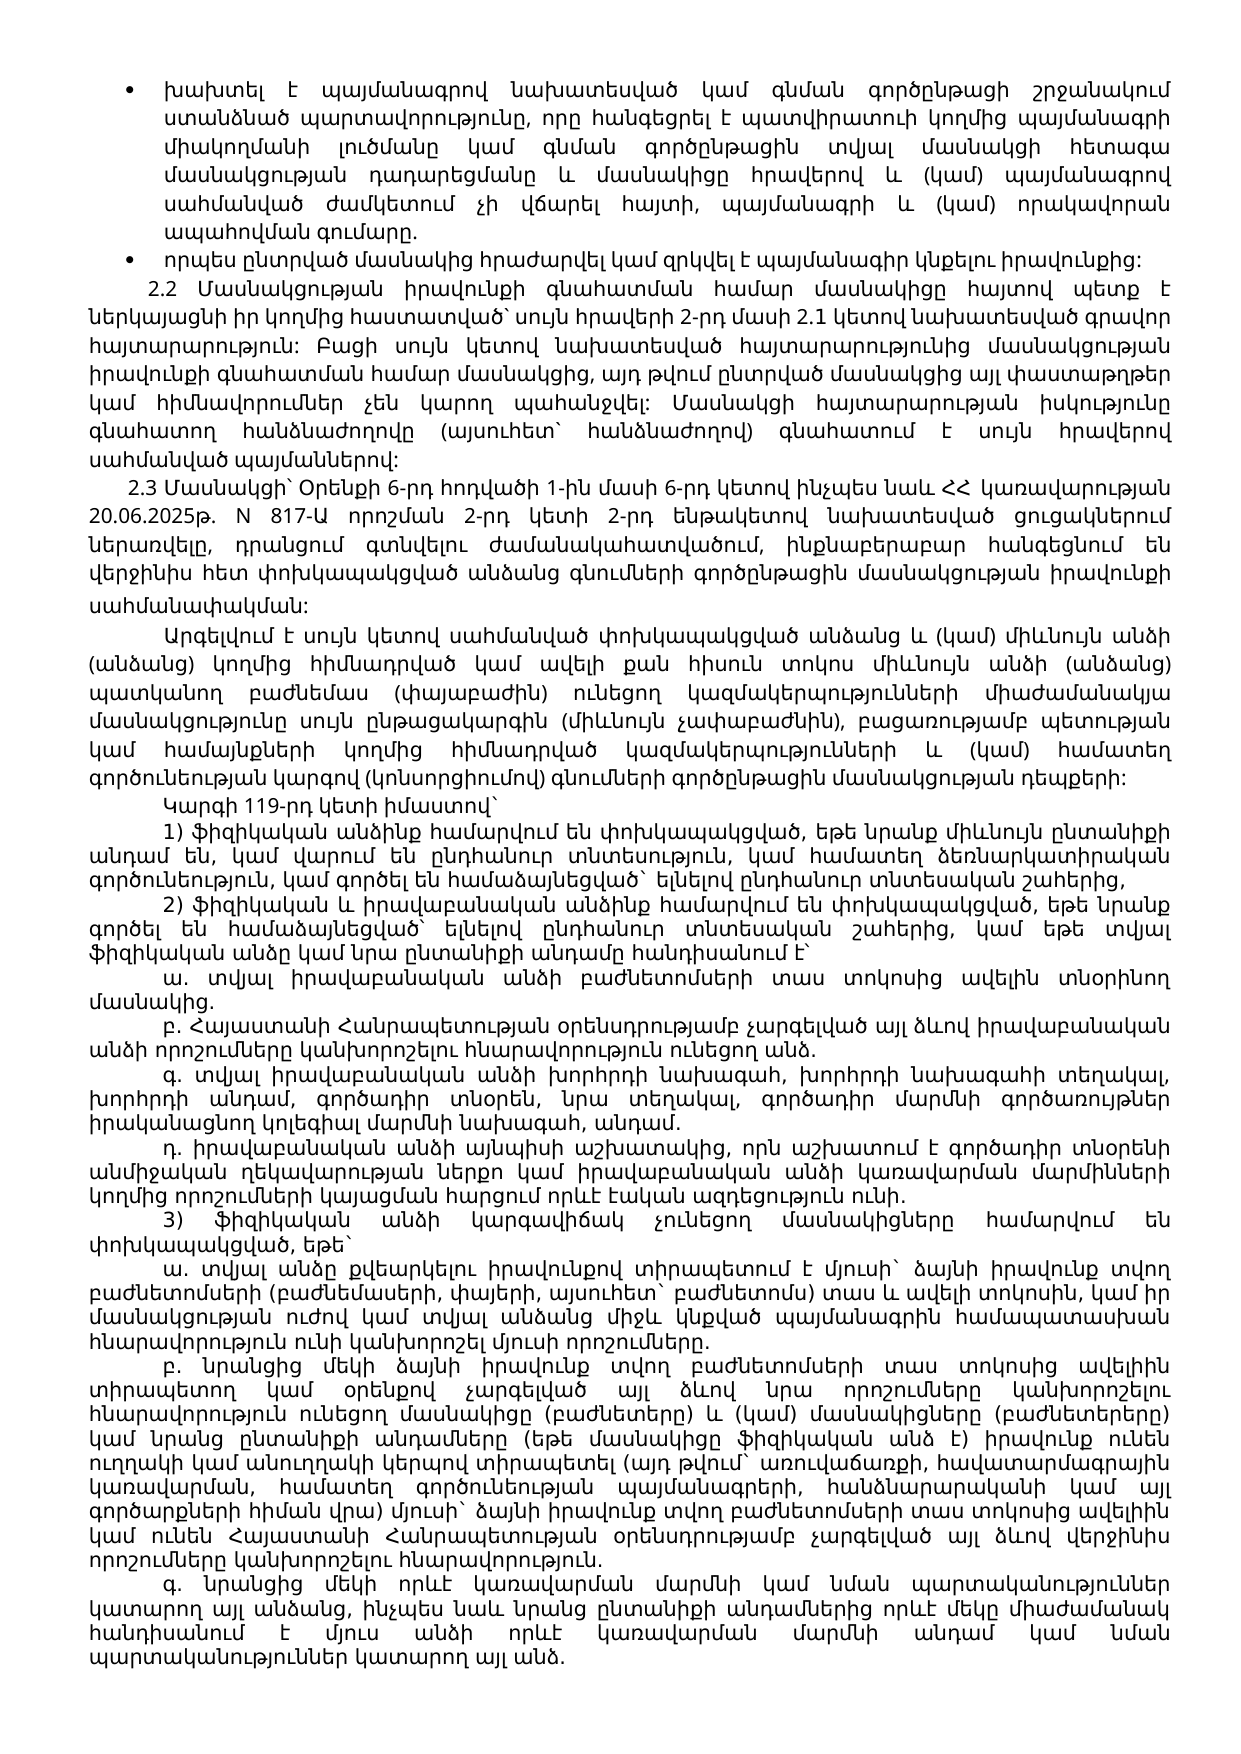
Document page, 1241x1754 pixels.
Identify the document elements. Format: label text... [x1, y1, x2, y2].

text Կարգի 119-րդ կետի իմաստով` [89, 792, 1171, 820]
text բ. նրանցից մեկի ձայնի իրավունք տվող բաժնետոմսերի տաս տոկոսից ավելիին տիրապետող կամ օրենքով չարգելված այլ ձևով նրա որոշումները կանխորոշելու հնարավորություն ունեցող մասնակիցը (բաժնետերը) և (կամ) մասնակիցները (բաժնետերերը) կամ նրանց ընտանիքի անդամները (եթե մասնակիցը ֆիզիկական անձ է) իրավունք ունեն ուղղակի կամ անուղղակի կերպով տիրապետել (այդ թվում` առուվաճառքի, հավատարմագրային կառավարման, համատեղ գործունեության պայմանագրերի, հանձնարարականի կամ այլ գործարքների հիման վրա) մյուսի` ձայնի իրավունք տվող բաժնետոմսերի տաս տոկոսից ավելիին կամ ունեն Հայաստանի Հանրապետության օրենսդրությամբ չարգելված այլ ձևով վերջինիս որոշումները կանխորոշելու հնարավորություն. [89, 1354, 1171, 1572]
text 3) ֆիզիկական անձի կարգավիճակ չունեցող մասնակիցները համարվում են փոխկապակցված, եթե` [89, 1208, 1171, 1257]
text Արգելվում է սույն կետով սահմանված փոխկապակցված անձանց և (կամ) միևնույն անձի (անձանց) կողմից հիմնադրված կամ ավելի քան հիսուն տոկոս միևնույն անձի (անձանց) պատկանող բաժնեմաս (փայաբաժին) ունեցող կազմակերպությունների միաժամանակյա մասնակցությունը սույն ընթացակարգին (միևնույն չափաբաժնին), բացառությամբ պետության կամ համայնքների կողմից հիմնադրված կազմակերպությունների և (կամ) համատեղ գործունեության կարգով (կոնսորցիումով) գնումների գործընթացին մասնակցության դեպքերի: [89, 621, 1171, 792]
text ա. տվյալ անձը քվեարկելու իրավունքով տիրապետում է մյուսի` ձայնի իրավունք տվող բաժնետոմսերի (բաժնեմասերի, փայերի, այսուհետ` բաժնետոմս) տաս և ավելի տոկոսին, կամ իր մասնակցության ուժով կամ տվյալ անձանց միջև կնքված պայմանագրին համապատասխան հնարավորություն ունի կանխորոշել մյուսի որոշումները. [89, 1257, 1171, 1354]
text 2.2 Մասնակցության իրավունքի գնահատման համար մասնակիցը հայտով պետք է ներկայացնի իր կողմից հաստատված` սույն հրավերի 2-րդ մասի 2.1 կետով նախատեսված գրավոր հայտարարություն: Բացի սույն կետով նախատեսված հայտարարությունից մասնակցության իրավունքի գնահատման համար մասնակցից, այդ թվում ընտրված մասնակցից այլ փաստաթղթեր կամ հիմնավորումներ չեն կարող պահանջվել: Մասնակցի հայտարարության իսկությունը գնահատող հանձնաժողովը (այսուհետ` հանձնաժողով) գնահատում է սույն հրավերով սահմանված պայմաններով: [89, 274, 1171, 473]
text գ. տվյալ իրավաբանական անձի խորհրդի նախագահ, խորհրդի նախագահի տեղակալ, խորհրդի անդամ, գործադիր տնօրեն, նրա տեղակալ, գործադիր մարմնի գործառույթներ իրականացնող կոլեգիալ մարմնի նախագահ, անդամ. [89, 1063, 1171, 1136]
text 1) ֆիզիկական անձինք համարվում են փոխկապակցված, եթե նրանք միևնույն ընտանիքի անդամ են, կամ վարում են ընդհանուր տնտեսություն, կամ համատեղ ձեռնարկատիրական գործունեություն, կամ գործել են համաձայնեցված` ելնելով ընդհանուր տնտեսական շահերից, [89, 820, 1171, 893]
text 2.3 Մասնակցի՝ Օրենքի 6-րդ հոդվածի 1-ին մասի 6-րդ կետով ինչպես նաև ՀՀ կառավարության 20.06.2025թ. N 817-Ա որոշման 2-րդ կետի 2-րդ ենթակետով նախատեսված ցուցակներում ներառվելը, դրանցում գտնվելու ժամանակահատվածում, ինքնաբերաբար հանգեցնում են վերջինիս հետ փոխկապակցված անձանց գնումների գործընթացին մասնակցության իրավունքի սահմանափակման: [89, 473, 1171, 621]
text բ. Հայաստանի Հանրապետության օրենսդրությամբ չարգելված այլ ձևով իրավաբանական անձի որոշումները կանխորոշելու հնարավորություն ունեցող անձ. [89, 1014, 1171, 1063]
list որպես ընտրված մասնակից հրաժարվել կամ զրկվել է պայմանագիր կնքելու իրավունքից: [126, 246, 1171, 274]
text 2) ֆիզիկական և իրավաբանական անձինք համարվում են փոխկապակցված, եթե նրանք գործել են համաձայնեցված՝ ելնելով ընդհանուր տնտեսական շահերից, կամ եթե տվյալ ֆիզիկական անձը կամ նրա ընտանիքի անդամը հանդիսանում է՝ [89, 893, 1171, 966]
text ա. տվյալ իրավաբանական անձի բաժնետոմսերի տաս տոկոսից ավելին տնօրինող մասնակից. [89, 966, 1171, 1014]
text գ. նրանցից մեկի որևէ կառավարման մարմնի կամ նման պարտականություններ կատարող այլ անձանց, ինչպես նաև նրանց ընտանիքի անդամներից որևէ մեկը միաժամանակ հանդիսանում է մյուս անձի որևէ կառավարման մարմնի անդամ կամ նման պարտականություններ կատարող այլ անձ. [89, 1572, 1171, 1669]
list խախտել է պայմանագրով նախատեսված կամ գնման գործընթացի շրջանակում ստանձնած պարտավորությունը, որը հանգեցրել է պատվիրատուի կողմից պայմանագրի միակողմանի լուծմանը կամ գնման գործընթացին տվյալ մասնակցի հետագա մասնակցության դադարեցմանը և մասնակիցը հրավերով և (կամ) պայմանագրով սահմանված ժամկետում չի վճարել հայտի, պայմանագրի և (կամ) որակավորան ապահովման գումարը. [126, 75, 1171, 246]
text դ. իրավաբանական անձի այնպիսի աշխատակից, որն աշխատում է գործադիր տնօրենի անմիջական ղեկավարության ներքո կամ իրավաբանական անձի կառավարման մարմինների կողմից որոշումների կայացման հարցում որևէ էական ազդեցություն ունի. [89, 1136, 1171, 1208]
